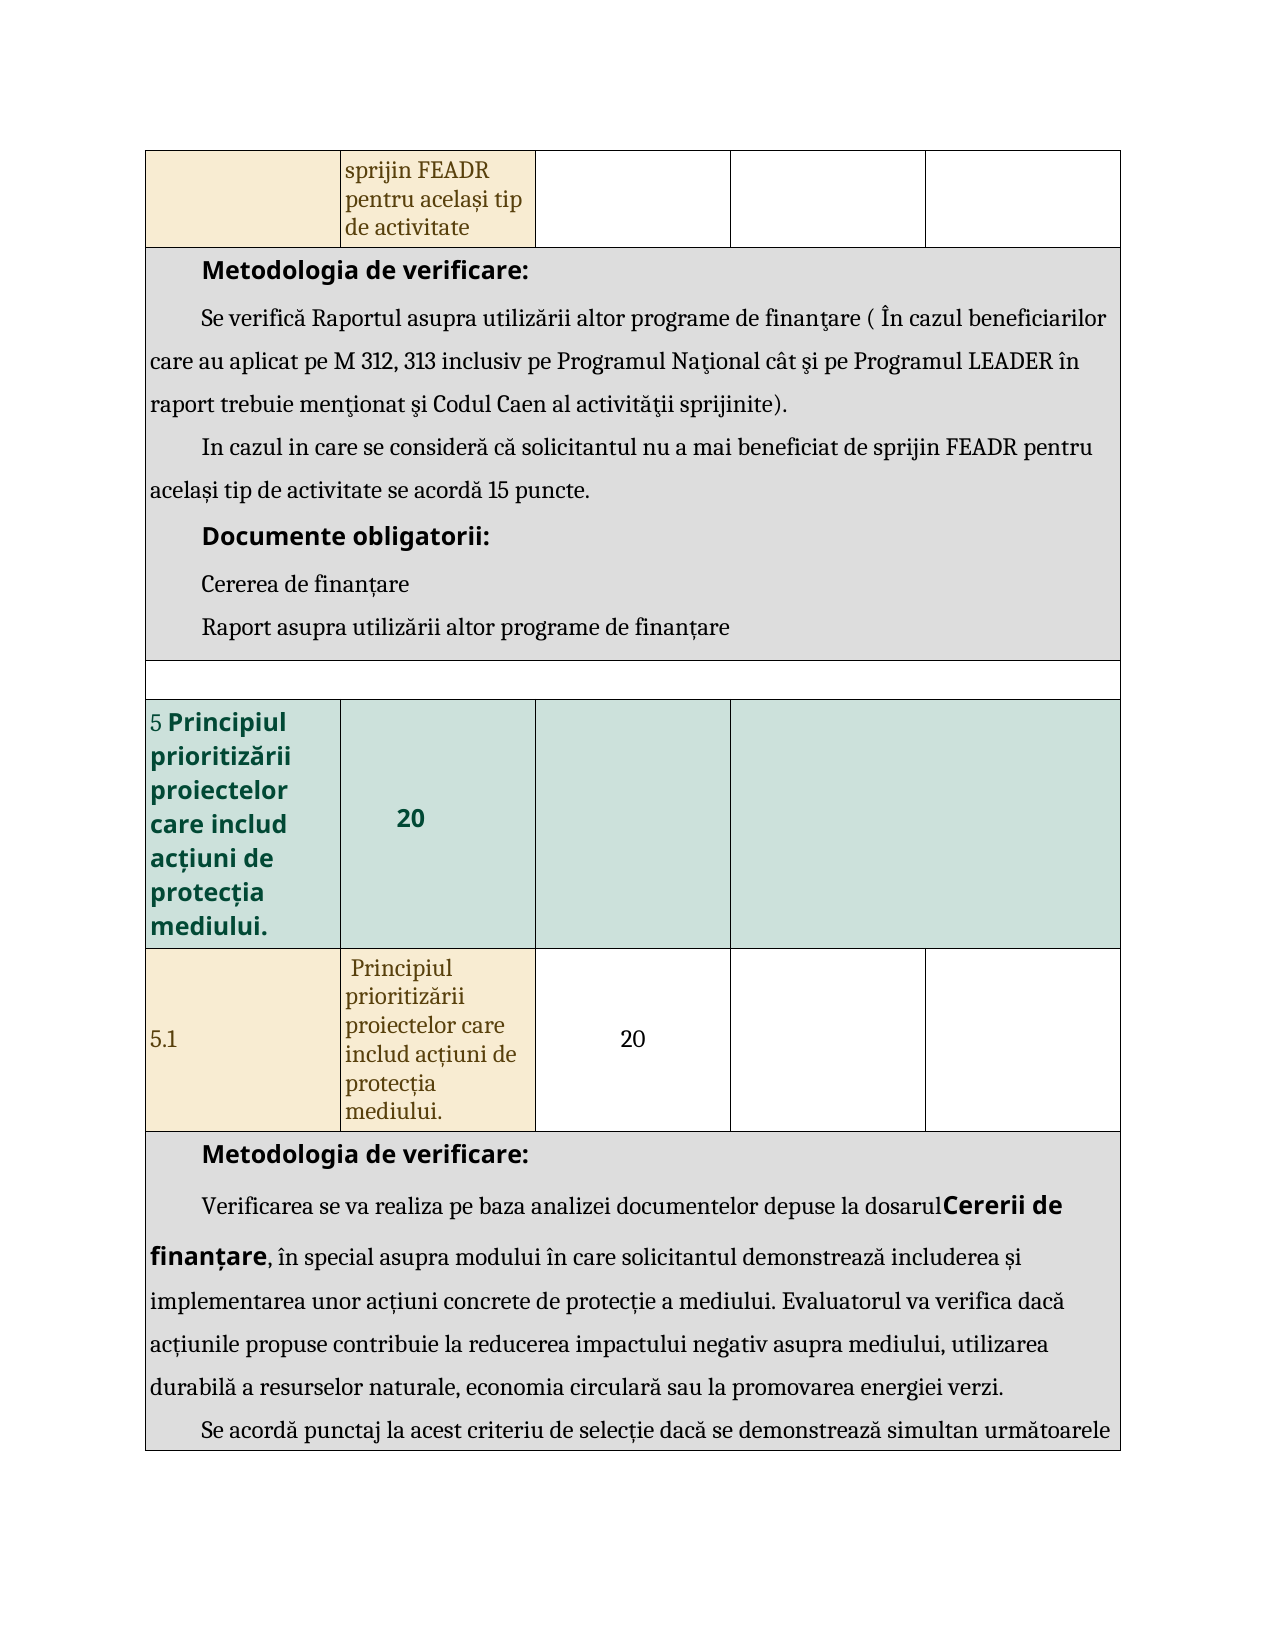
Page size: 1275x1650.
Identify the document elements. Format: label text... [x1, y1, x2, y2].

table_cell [146, 1132, 1120, 1450]
table_cell [731, 151, 925, 247]
table_cell Principiul prioritizării proiectelor care includ acțiuni de protecția mediului. [341, 949, 535, 1131]
table_cell 20 [536, 949, 730, 1131]
table_cell Metodologia de verificare: Se verifică Raportul asupra utilizării altor programe de finanţare ( În cazul beneficiarilor care au aplicat pe M 312, 313 inclusiv pe Programul Naţional cât şi pe Programul LEADER în raport trebuie menţionat şi Codul Caen al activităţii sprijinite). In cazul in care se consideră că solicitantul nu a mai beneficiat de sprijin FEADR pentru același tip de activitate se acordă 15 puncte. Documente obligatorii: Cererea de finanțare Raport asupra utilizării altor programe de finanțare [146, 248, 1120, 660]
table_cell [146, 661, 1120, 699]
table_cell 4.1 [146, 151, 340, 247]
table_cell [536, 700, 730, 948]
table_cell 20 [341, 700, 535, 948]
table_cell 5.1 [146, 949, 340, 1131]
table_cell [731, 949, 925, 1131]
table_cell [926, 151, 1120, 247]
table_cell 15 [536, 151, 730, 247]
table_cell [926, 949, 1120, 1131]
table_cell 5 Principiul prioritizării proiectelor care includ acțiuni de protecția mediului. [146, 700, 340, 948]
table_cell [341, 151, 535, 247]
table_cell [731, 700, 1120, 948]
